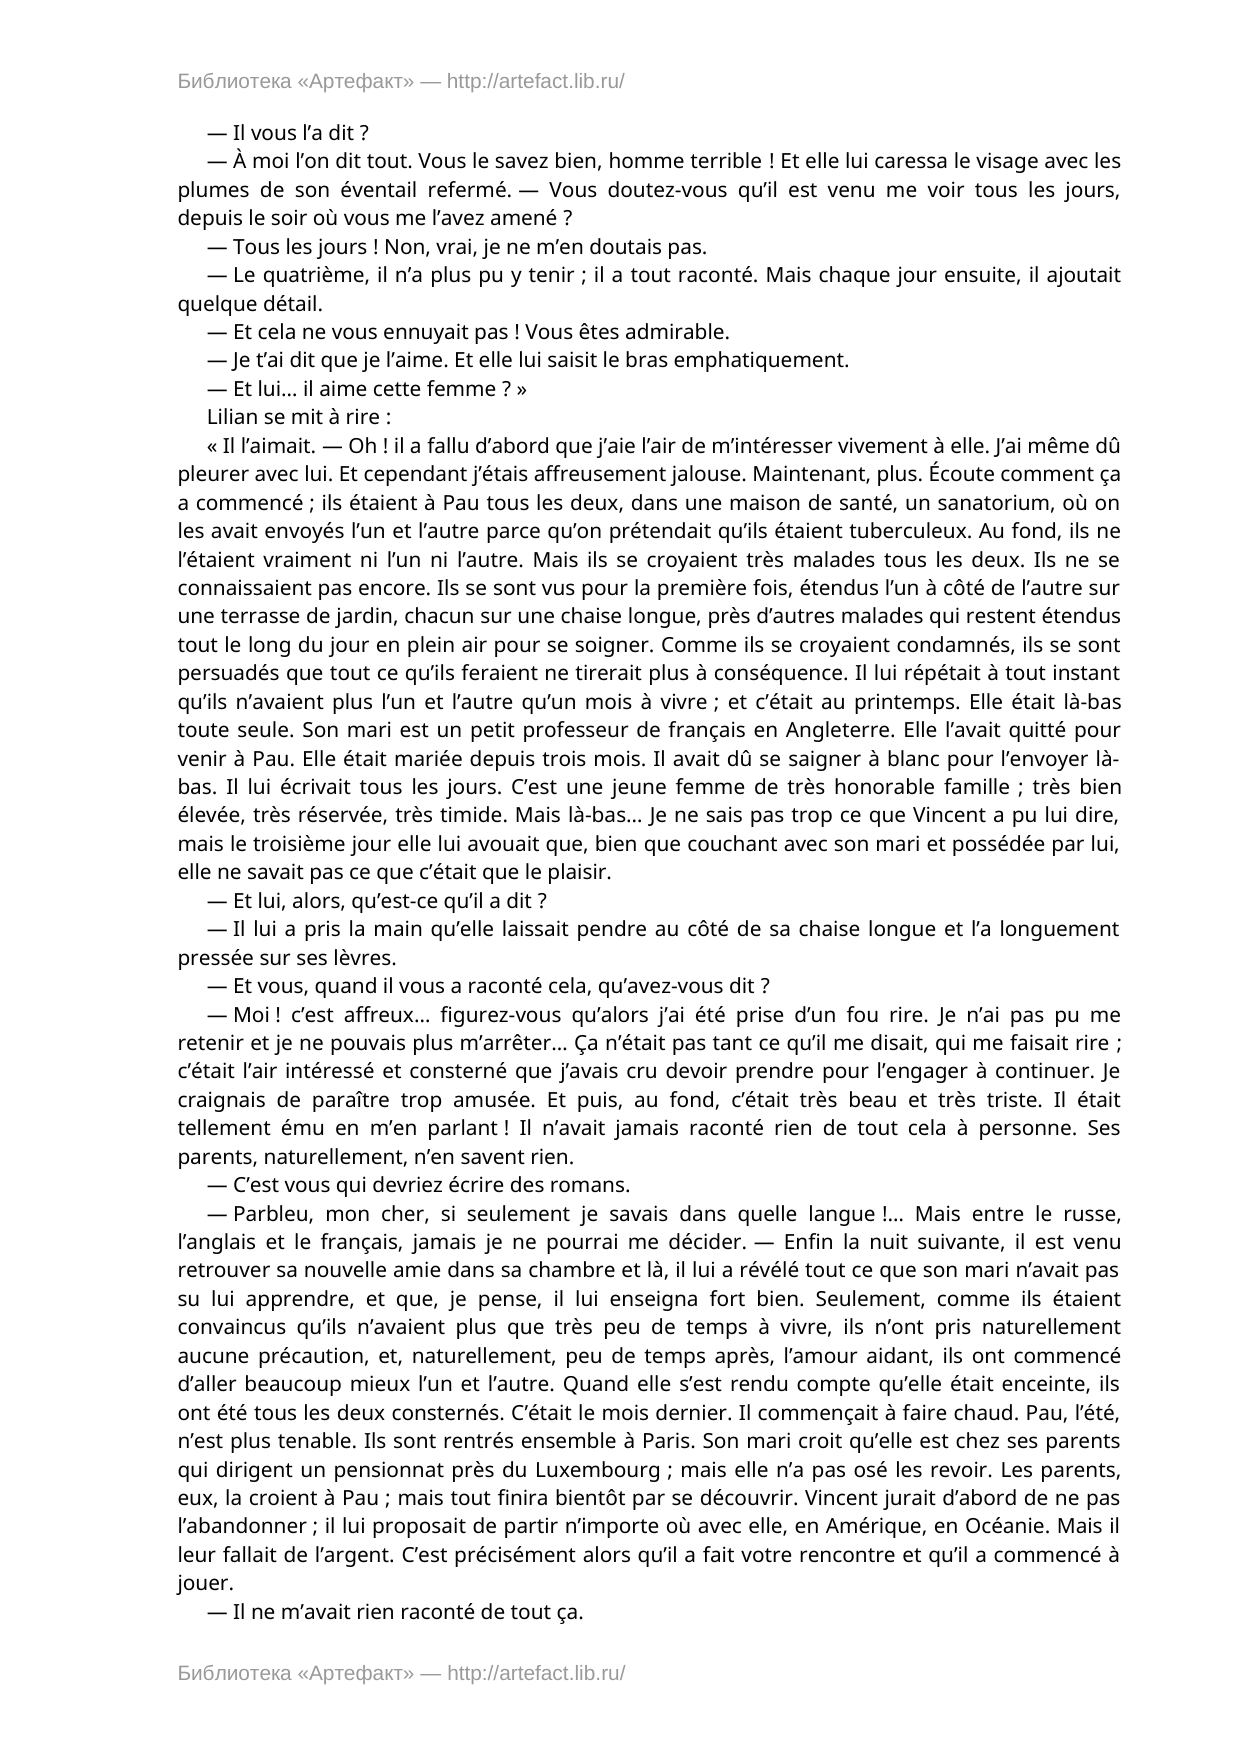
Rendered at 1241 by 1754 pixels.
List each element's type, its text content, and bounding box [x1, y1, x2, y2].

text — Il ne m’avait rien raconté de tout ça. [177, 1597, 1122, 1625]
text — Et lui, alors, qu’est-ce qu’il a dit ? [177, 886, 1122, 914]
text — Et lui… il aime cette femme ? » [177, 374, 1122, 402]
text — Il vous l’a dit ? [177, 118, 1122, 147]
text — Il lui a pris la main qu’elle laissait pendre au côté de sa chaise longue et l’a longuement pressée sur ses lèvres. [177, 914, 1122, 971]
text Lilian se mit à rire : [177, 402, 1122, 431]
text — Le quatrième, il n’a plus pu y tenir ; il a tout raconté. Mais chaque jour ensuite, il ajoutait quelque détail. [177, 260, 1122, 317]
text — C’est vous qui devriez écrire des romans. [177, 1170, 1122, 1199]
text — Tous les jours ! Non, vrai, je ne m’en doutais pas. [177, 232, 1122, 260]
text — Je t’ai dit que je l’aime. Et elle lui saisit le bras emphatiquement. [177, 346, 1122, 374]
text « Il l’aimait. — Oh ! il a fallu d’abord que j’aie l’air de m’intéresser vivement à elle. J’ai même dû pleurer avec lui. Et cependant j’étais affreusement jalouse. Maintenant, plus. Écoute comment ça a commencé ; ils étaient à Pau tous les deux, dans une maison de santé, un sanatorium, où on les avait envoyés l’un et l’autre parce qu’on prétendait qu’ils étaient tuberculeux. Au fond, ils ne l’étaient vraiment ni l’un ni l’autre. Mais ils se croyaient très malades tous les deux. Ils ne se connaissaient pas encore. Ils se sont vus pour la première fois, étendus l’un à côté de l’autre sur une terrasse de jardin, chacun sur une chaise longue, près d’autres malades qui restent étendus tout le long du jour en plein air pour se soigner. Comme ils se croyaient condamnés, ils se sont persuadés que tout ce qu’ils feraient ne tirerait plus à conséquence. Il lui répétait à tout instant qu’ils n’avaient plus l’un et l’autre qu’un mois à vivre ; et c’était au printemps. Elle était là-bas toute seule. Son mari est un petit professeur de français en Angleterre. Elle l’avait quitté pour venir à Pau. Elle était mariée depuis trois mois. Il avait dû se saigner à blanc pour l’envoyer là-bas. Il lui écrivait tous les jours. C’est une jeune femme de très honorable famille ; très bien élevée, très réservée, très timide. Mais là-bas… Je ne sais pas trop ce que Vincent a pu lui dire, mais le troisième jour elle lui avouait que, bien que couchant avec son mari et possédée par lui, elle ne savait pas ce que c’était que le plaisir. [177, 431, 1122, 886]
text — Moi ! c’est affreux… figurez-vous qu’alors j’ai été prise d’un fou rire. Je n’ai pas pu me retenir et je ne pouvais plus m’arrêter… Ça n’était pas tant ce qu’il me disait, qui me faisait rire ; c’était l’air intéressé et consterné que j’avais cru devoir prendre pour l’engager à continuer. Je craignais de paraître trop amusée. Et puis, au fond, c’était très beau et très triste. Il était tellement ému en m’en parlant ! Il n’avait jamais raconté rien de tout cela à personne. Ses parents, naturellement, n’en savent rien. [177, 1000, 1122, 1170]
text — À moi l’on dit tout. Vous le savez bien, homme terrible ! Et elle lui caressa le visage avec les plumes de son éventail refermé. — Vous doutez-vous qu’il est venu me voir tous les jours, depuis le soir où vous me l’avez amené ? [177, 147, 1122, 232]
text — Et cela ne vous ennuyait pas ! Vous êtes admirable. [177, 317, 1122, 346]
text — Parbleu, mon cher, si seulement je savais dans quelle langue !… Mais entre le russe, l’anglais et le français, jamais je ne pourrai me décider. — Enfin la nuit suivante, il est venu retrouver sa nouvelle amie dans sa chambre et là, il lui a révélé tout ce que son mari n’avait pas su lui apprendre, et que, je pense, il lui enseigna fort bien. Seulement, comme ils étaient convaincus qu’ils n’avaient plus que très peu de temps à vivre, ils n’ont pris naturellement aucune précaution, et, naturellement, peu de temps après, l’amour aidant, ils ont commencé d’aller beaucoup mieux l’un et l’autre. Quand elle s’est rendu compte qu’elle était enceinte, ils ont été tous les deux consternés. C’était le mois dernier. Il commençait à faire chaud. Pau, l’été, n’est plus tenable. Ils sont rentrés ensemble à Paris. Son mari croit qu’elle est chez ses parents qui dirigent un pensionnat près du Luxembourg ; mais elle n’a pas osé les revoir. Les parents, eux, la croient à Pau ; mais tout finira bientôt par se découvrir. Vincent jurait d’abord de ne pas l’abandonner ; il lui proposait de partir n’importe où avec elle, en Amérique, en Océanie. Mais il leur fallait de l’argent. C’est précisément alors qu’il a fait votre rencontre et qu’il a commencé à jouer. [177, 1199, 1122, 1597]
text — Et vous, quand il vous a raconté cela, qu’avez-vous dit ? [177, 971, 1122, 1000]
